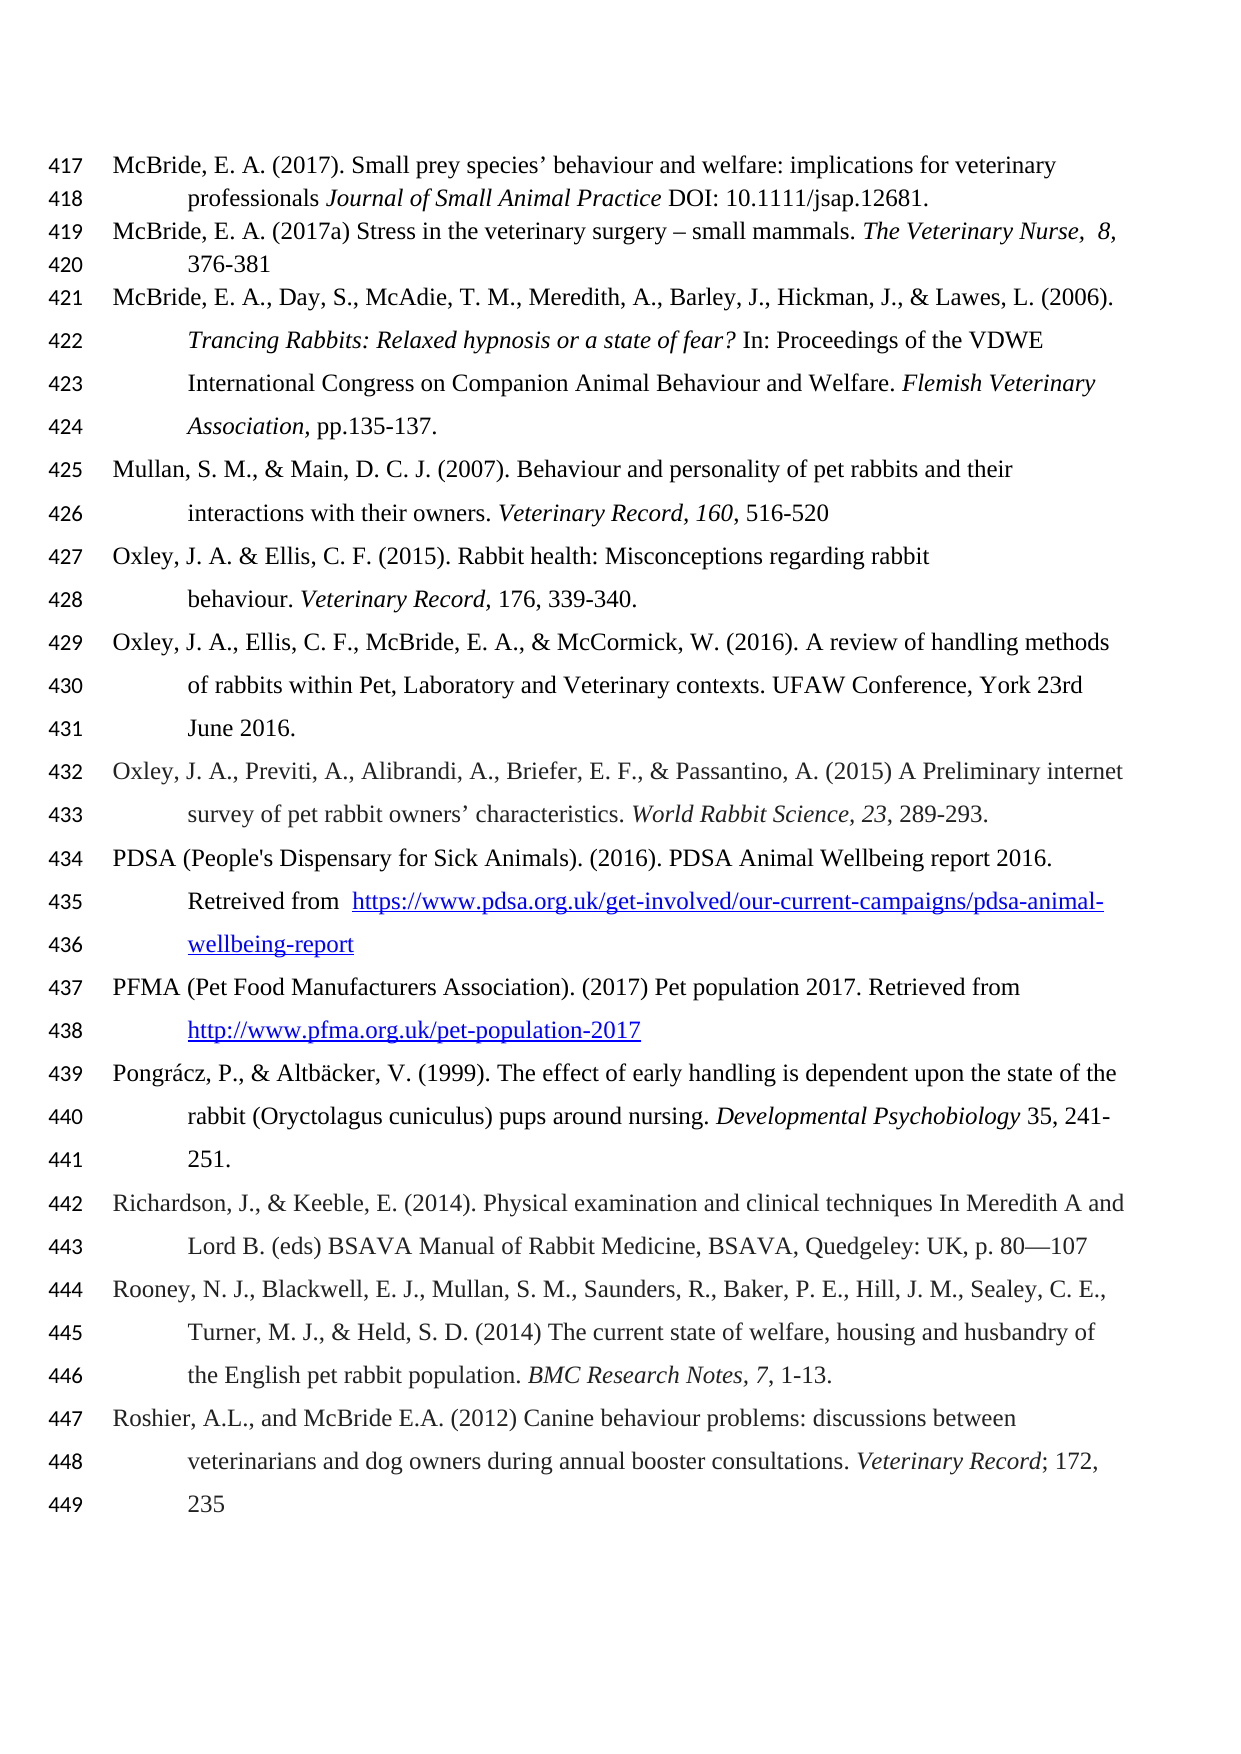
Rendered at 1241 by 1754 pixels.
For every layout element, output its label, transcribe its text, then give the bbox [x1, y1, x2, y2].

text PFMA (Pet Food Manufacturers Association). (2017) Pet population 2017. Retrieved from http://www.pfma.org.uk/pet-population-2017 [112, 972, 1128, 1044]
text Roshier, A.L., and McBride E.A. (2012) Canine behaviour problems: discussions between veterinarians and dog owners during annual booster consultations. Veterinary Record; 172, 235 [112, 1403, 1128, 1518]
text Pongrácz, P., & Altbäcker, V. (1999). The effect of early handling is dependent upon the state of the rabbit (Oryctolagus cuniculus) pups around nursing. Developmental Psychobiology 35, 241-251. [112, 1058, 1128, 1173]
text McBride, E. A. (2017). Small prey species’ behaviour and welfare: implications for veterinary professionals Journal of Small Animal Practice DOI: 10.1111/jsap.12681. [112, 150, 1128, 212]
text Oxley, J. A., Previti, A., Alibrandi, A., Briefer, E. F., & Passantino, A. (2015) A Preliminary internet survey of pet rabbit owners’ characteristics. World Rabbit Science, 23, 289-293. [112, 756, 1128, 828]
text McBride, E. A., Day, S., McAdie, T. M., Meredith, A., Barley, J., Hickman, J., & Lawes, L. (2006). Trancing Rabbits: Relaxed hypnosis or a state of fear? In: Proceedings of the VDWE International Congress on Companion Animal Behaviour and Welfare. Flemish Veterinary Association, pp.135-137. [112, 282, 1128, 440]
text Richardson, J., & Keeble, E. (2014). Physical examination and clinical techniques In Meredith A and Lord B. (eds) BSAVA Manual of Rabbit Medicine, BSAVA, Quedgeley: UK, p. 80—107 [112, 1188, 1128, 1259]
text Rooney, N. J., Blackwell, E. J., Mullan, S. M., Saunders, R., Baker, P. E., Hill, J. M., Sealey, C. E., Turner, M. J., & Held, S. D. (2014) The current state of welfare, housing and husbandry of the English pet rabbit population. BMC Research Notes, 7, 1-13. [112, 1274, 1128, 1389]
text Mullan, S. M., & Main, D. C. J. (2007). Behaviour and personality of pet rabbits and their interactions with their owners. Veterinary Record, 160, 516-520 [112, 454, 1128, 526]
text McBride, E. A. (2017a) Stress in the veterinary surgery – small mammals. The Veterinary Nurse, 8, 376-381 [112, 216, 1128, 278]
text PDSA (People's Dispensary for Sick Animals). (2016). PDSA Animal Wellbeing report 2016. Retreived from https://www.pdsa.org.uk/get-involved/our-current-campaigns/pdsa-animal-wellbeing-report [112, 843, 1128, 958]
text Oxley, J. A., Ellis, C. F., McBride, E. A., & McCormick, W. (2016). A review of handling methods of rabbits within Pet, Laboratory and Veterinary contexts. UFAW Conference, York 23rd June 2016. [112, 627, 1128, 742]
text Oxley, J. A. & Ellis, C. F. (2015). Rabbit health: Misconceptions regarding rabbit behaviour. Veterinary Record, 176, 339-340. [112, 541, 1128, 613]
